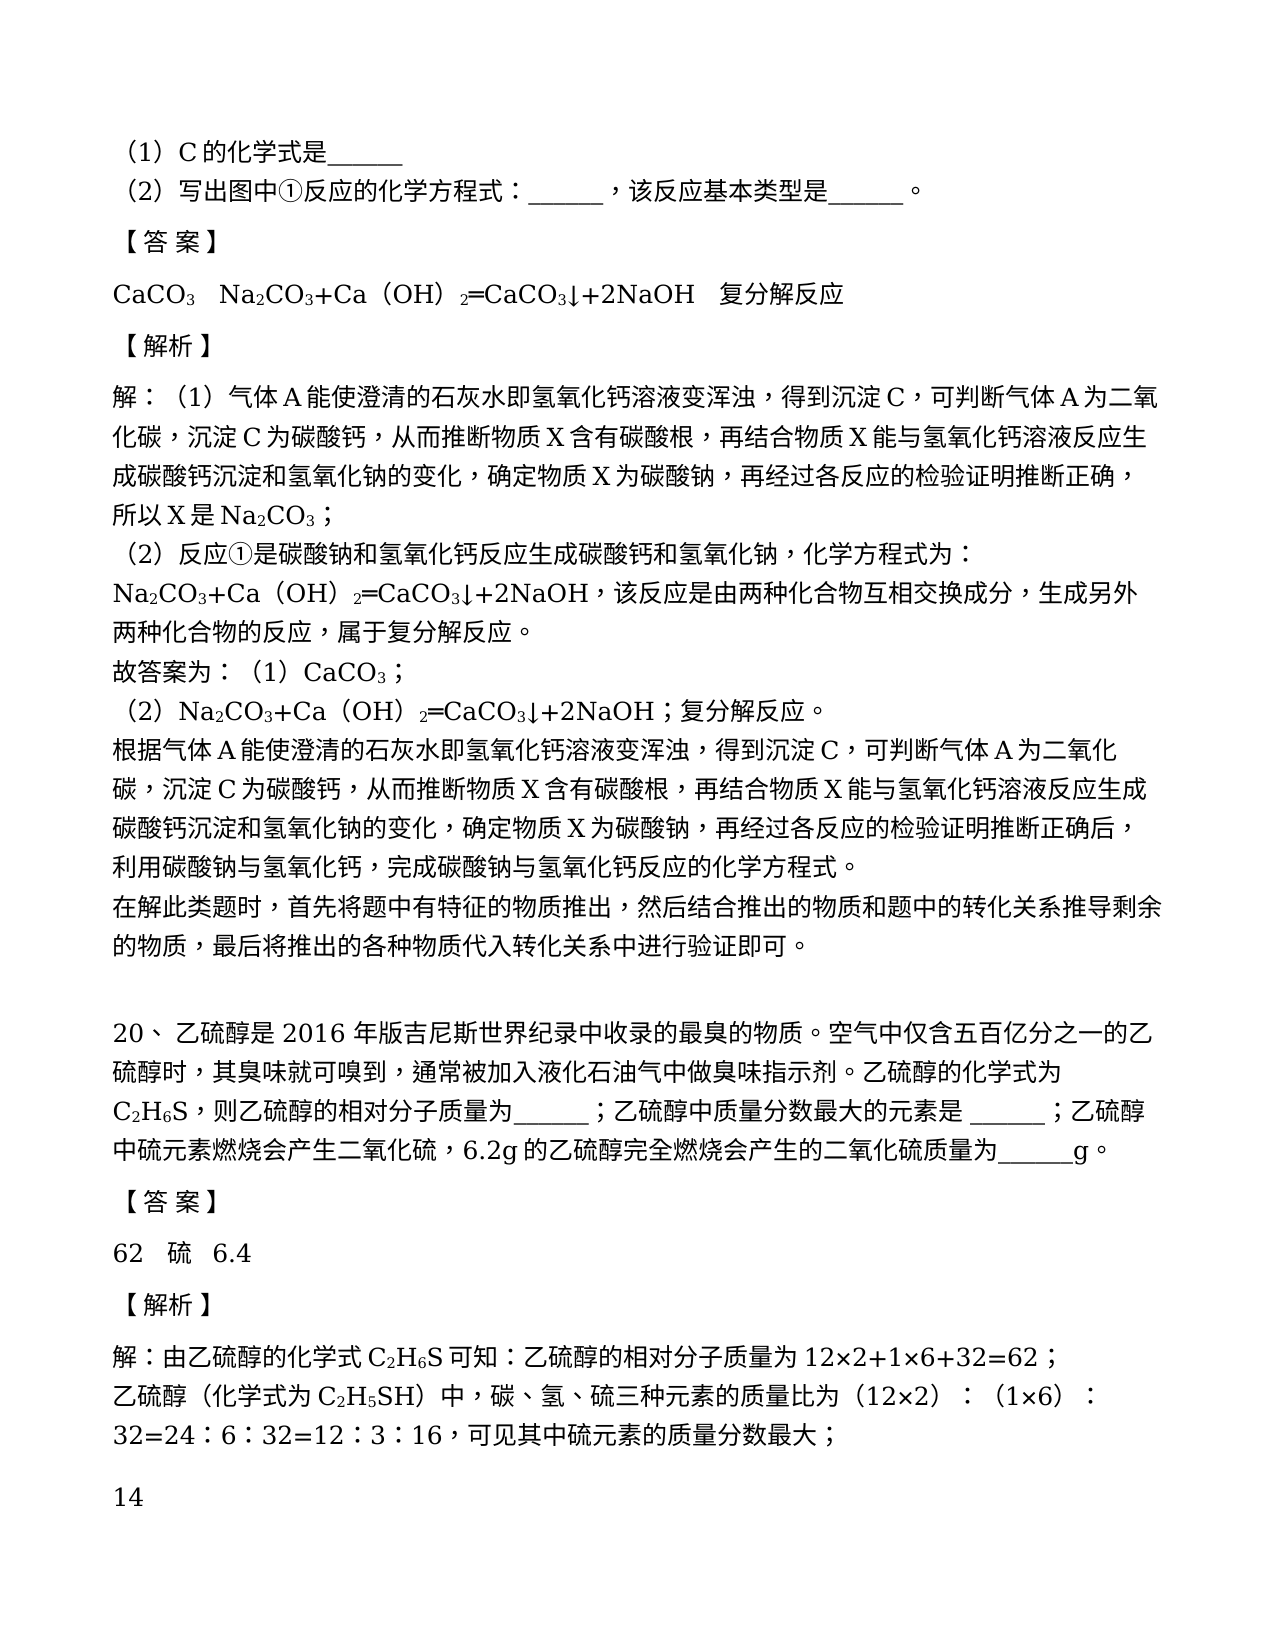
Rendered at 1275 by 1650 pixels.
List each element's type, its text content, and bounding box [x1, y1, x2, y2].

text 解：（1）气体A能使澄清的石灰水即氢氧化钙溶液变浑浊，得到沉淀C，可判断气体A为二氧化碳，沉淀C为碳酸钙，从而推断物质X含有碳酸根，再结合物质X能与氢氧化钙溶液反应生成碳酸钙沉淀和氢氧化钠的变化，确定物质X为碳酸钠，再经过各反应的检验证明推断正确，所以X是Na2CO3； （2）反应①是碳酸钠和氢氧化钙反应生成碳酸钙和氢氧化钠，化学方程式为：Na2CO3+Ca（OH）2═CaCO3↓+2NaOH，该反应是由两种化合物互相交换成分，生成另外两种化合物的反应，属于复分解反应。 故答案为：（1）CaCO3； （2）Na2CO3+Ca（OH）2═CaCO3↓+2NaOH；复分解反应。 根据气体A能使澄清的石灰水即氢氧化钙溶液变浑浊，得到沉淀C，可判断气体A为二氧化碳，沉淀C为碳酸钙，从而推断物质X含有碳酸根，再结合物质X能与氢氧化钙溶液反应生成碳酸钙沉淀和氢氧化钠的变化，确定物质X为碳酸钠，再经过各反应的检验证明推断正确后，利用碳酸钠与氢氧化钙，完成碳酸钠与氢氧化钙反应的化学方程式。 在解此类题时，首先将题中有特征的物质推出，然后结合推出的物质和题中的转化关系推导剩余的物质，最后将推出的各种物质代入转化关系中进行验证即可。 [112, 380, 1163, 962]
text 【 答 案 】 [112, 1184, 1163, 1218]
text 【 答 案 】 [112, 225, 1163, 259]
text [112, 1339, 1163, 1452]
text 20、 乙硫醇是 2016 年版吉尼斯世界纪录中收录的最臭的物质。空气中仅含五百亿分之一的乙硫醇时，其臭味就可嗅到，通常被加入液化石油气中做臭味指示剂。乙硫醇的化学式为C2H6S，则乙硫醇的相对分子质量为______；乙硫醇中质量分数最大的元素是 ______；乙硫醇中硫元素燃烧会产生二氧化硫，6.2g的乙硫醇完全燃烧会产生的二氧化硫质量为______g。 [112, 980, 1163, 1167]
text 62 硫 6.4 [112, 1236, 1163, 1270]
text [112, 134, 1163, 207]
text CaCO3 Na2CO3+Ca（OH）2═CaCO3↓+2NaOH 复分解反应 [112, 277, 1163, 311]
text 【 解析 】 [112, 328, 1163, 362]
text 【 解析 】 [112, 1288, 1163, 1322]
